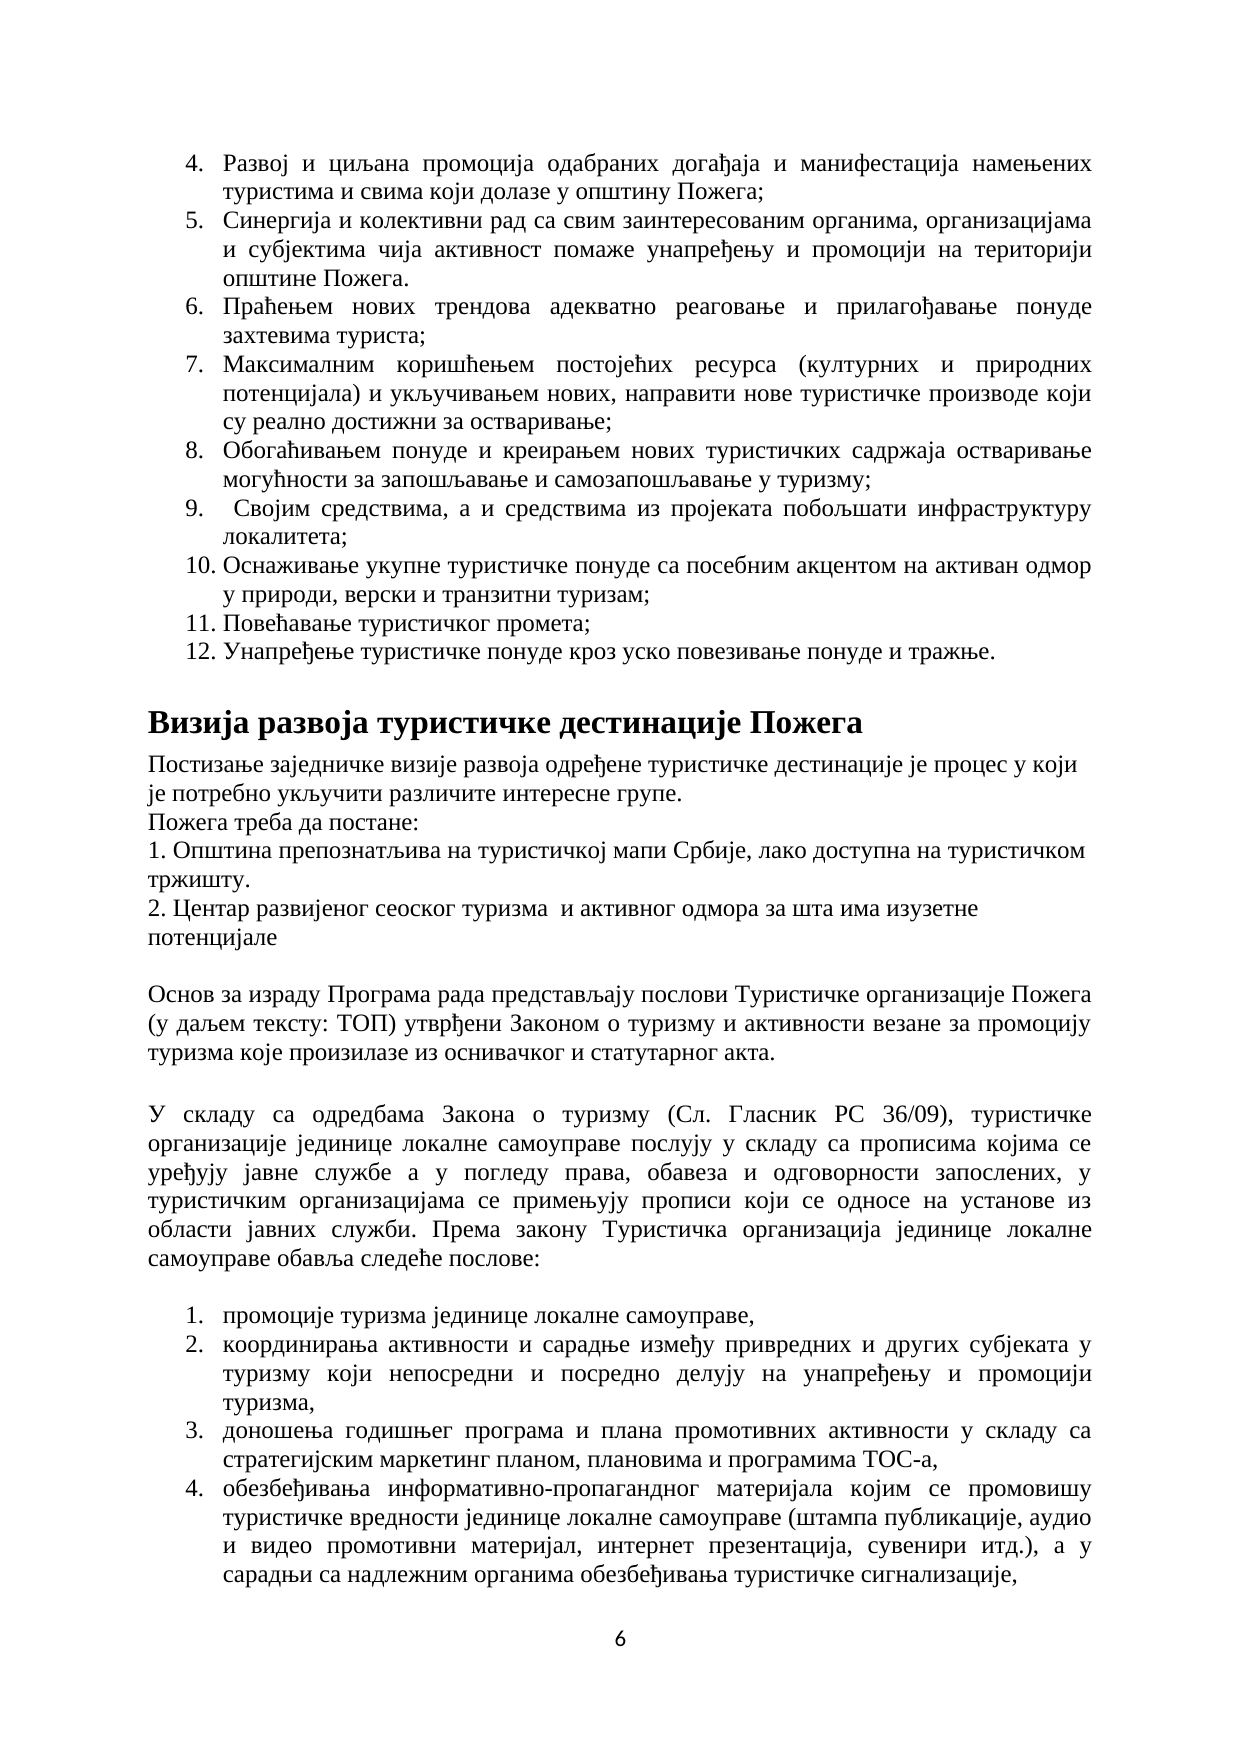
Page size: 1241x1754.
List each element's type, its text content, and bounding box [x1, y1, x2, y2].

list Развој и циљана промоција одабраних догађаја и манифестација намењених туристима и свима који долазе у општину Пожега; [185, 148, 1093, 205]
text Постизање заједничке визије развоја одређене туристичке дестинације је процес у који је потребно укључити различите интересне групе. [148, 749, 1093, 807]
list Оснаживање укупне туристичке понуде са посебним акцентом на активан одмор у природи, верски и транзитни туризам; [185, 550, 1093, 608]
list Праћењем нових трендова адекватно реаговање и прилагођавање понуде захтевима туриста; [185, 291, 1093, 349]
text Визија развоја туристичке дестинације Пожега [148, 703, 1093, 741]
text У складу са одредбама Закона о туризму (Сл. Гласник РС 36/09), туристичке организације јединице локалне самоуправе послују у складу са прописима којима се уређују јавне службе а у погледу права, обавеза и одговорности запослених, у туристичким организацијама се примењују прописи који се односе на установе из области јавних служби. Према закону Туристичка организација јединице локалне самоуправе обавља следеће послове: [148, 1099, 1093, 1272]
list Синергија и колективни рад са свим заинтересованим органима, организацијама и субјектима чија активност помаже унапређењу и промоцији на територији општине Пожега. [185, 205, 1093, 291]
list Обогаћивањем понуде и креирањем нових туристичких садржаја остваривање могућности за запошљавање и самозапошљавање у туризму; [185, 435, 1093, 493]
text Пожега треба да постане: [148, 807, 1093, 836]
list Максималним коришћењем постојећих ресурса (културних и природних потенцијала) и укључивањем нових, направити нове туристичке производе који су реално достижни за остваривање; [185, 349, 1093, 435]
list Повећавање туристичког промета; [185, 608, 1093, 636]
text 1. Општина препознатљива на туристичкој мапи Србије, лако доступна на туристичком тржишту. [148, 836, 1093, 893]
list доношења годишњег програма и плана промотивних активности у складу са стратегијским маркетинг планом, плановима и програмима ТОС-а, [185, 1415, 1093, 1473]
list промоције туризма јединице локалне самоуправе, [185, 1300, 1093, 1329]
list обезбеђивања информативно-пропагандног материјала којим се промовишу туристичке вредности јединице локалне самоуправе (штампа публикације, аудио и видео промотивни материјал, интернет презентација, сувенири итд.), а у сарадњи са надлежним органима обезбеђивања туристичке сигнализације, [185, 1473, 1093, 1588]
text Основ за израду Програма рада представљају послови Туристичке организације Пожега (у даљем тексту: ТОП) утврђени Законом о туризму и активности везане за промоцију туризма које произилазе из оснивачког и статутарног акта. [148, 979, 1093, 1066]
list Својим средствима, а и средствима из пројеката побољшати инфраструктуру локалитета; [185, 493, 1093, 550]
list Унапређење туристичке понуде кроз уско повезивање понуде и тражње. [185, 636, 1093, 665]
text 2. Центар развијеног сеоског туризма и активног одмора за шта има изузетне потенцијале [148, 893, 1093, 951]
list координирања активности и сарадње између привредних и других субјеката у туризму који непосредни и посредно делују на унапређењу и промоцији туризма, [185, 1329, 1093, 1415]
